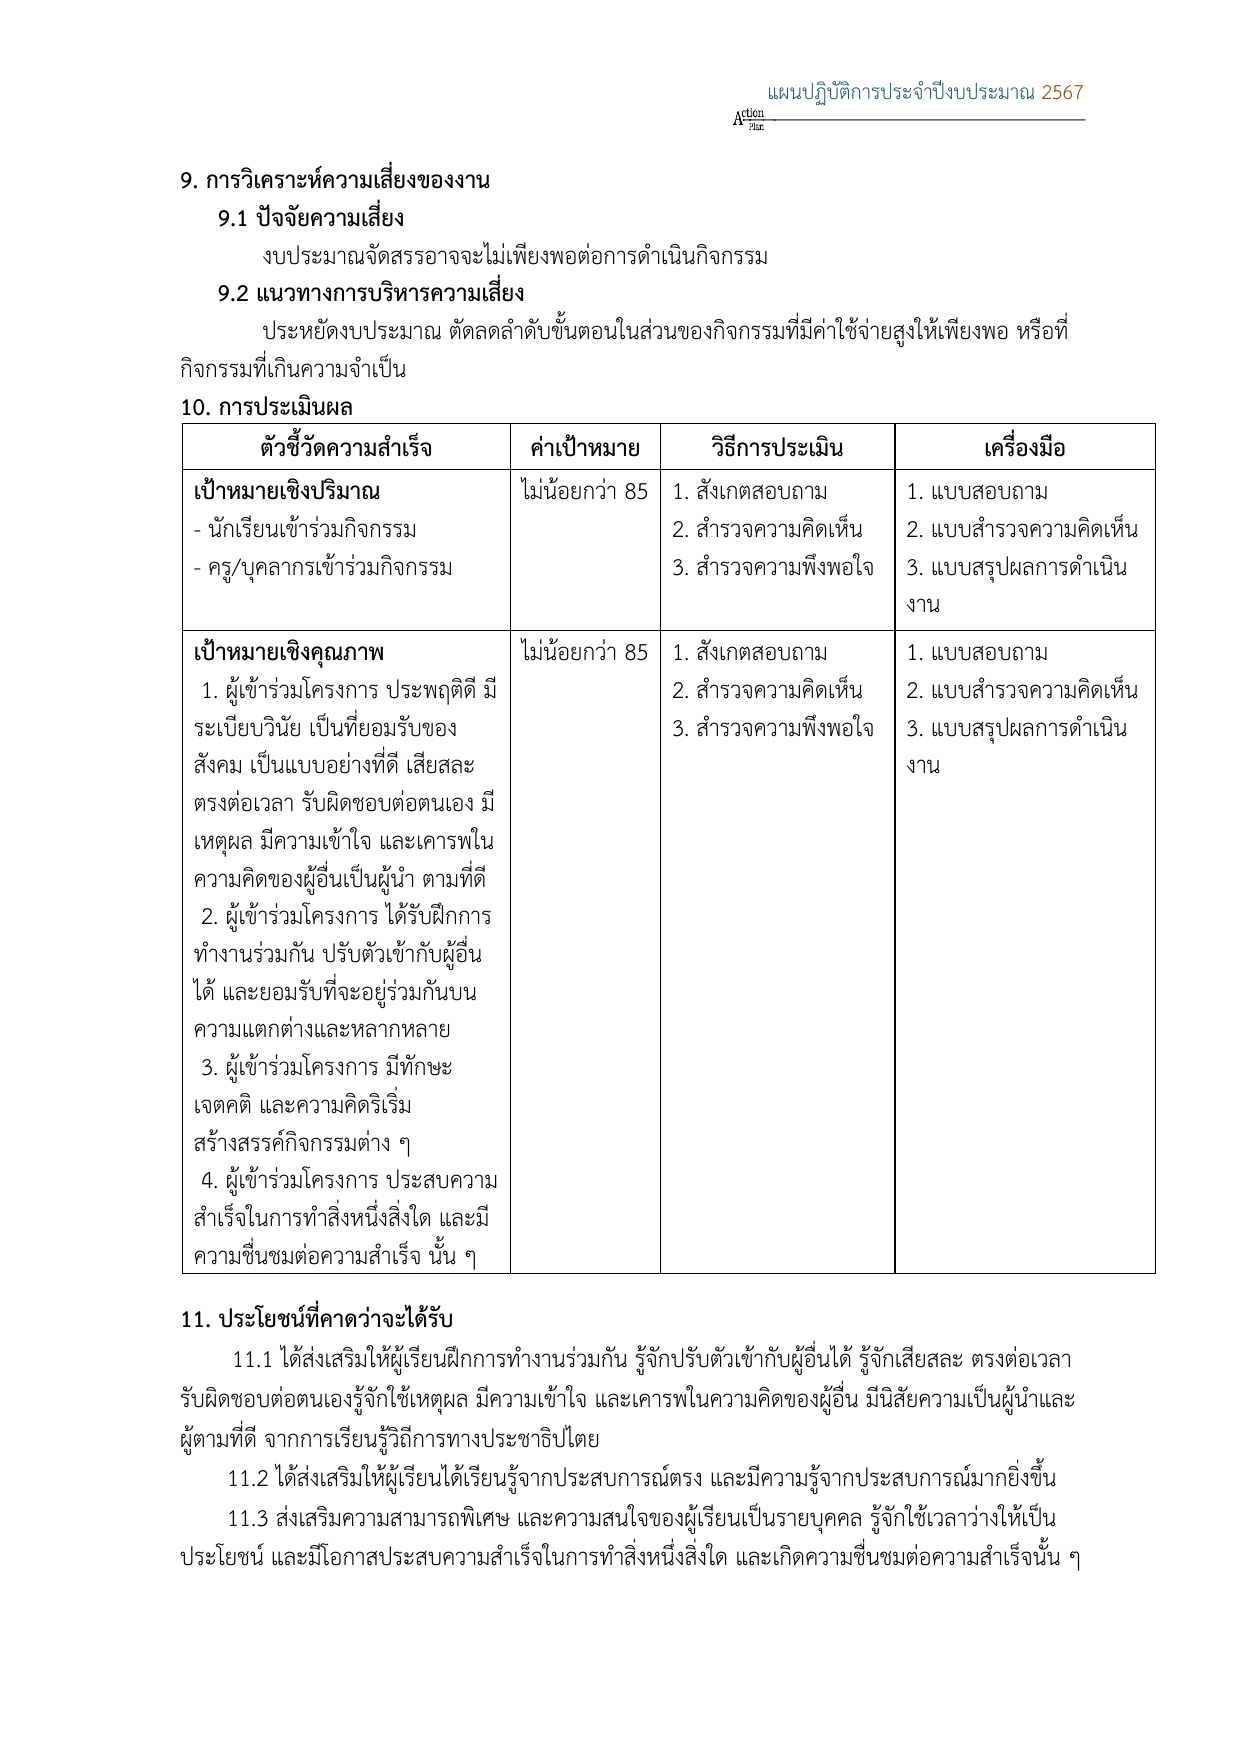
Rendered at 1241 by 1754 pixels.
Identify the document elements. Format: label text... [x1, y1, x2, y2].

table_cell เป้าหมายเชิงปริมาณ - นักเรียนเข้าร่วมกิจกรรม - ครู/บุคลากรเข้าร่วมกิจกรรม [183, 470, 510, 630]
picture [721, 104, 1088, 136]
text 9. การวิเคราะห์ความเสี่ยงของงาน [180, 159, 1090, 197]
table_cell 1. สังเกตสอบถาม 2. สำรวจความคิดเห็น 3. สำรวจความพึงพอใจ [661, 631, 894, 1272]
text ประหยัดงบประมาณ ตัดลดลำดับขั้นตอนในส่วนของกิจกรรมที่มีค่าใช้จ่ายสูงให้เพียงพอ หรือที่กิจกรรมที่เกินความจำเป็น [180, 310, 1090, 386]
list 11.3 ส่งเสริมความสามารถพิเศษ และความสนใจของผู้เรียนเป็นรายบุคคล รู้จักใช้เวลาว่างให้เป็นประโยชน์ และมีโอกาสประสบความสำเร็จในการทำสิ่งหนึ่งสิ่งใด และเกิดความชื่นชมต่อความสำเร็จนั้น ๆ [180, 1494, 1090, 1574]
table_cell 1. สังเกตสอบถาม 2. สำรวจความคิดเห็น 3. สำรวจความพึงพอใจ [661, 470, 894, 630]
table_header เครื่องมือ [896, 424, 1155, 469]
text 9.1 ปัจจัยความเสี่ยง [180, 197, 1090, 235]
text 11. ประโยชน์ที่คาดว่าจะได้รับ [180, 1298, 1090, 1336]
table_cell 1. แบบสอบถาม 2. แบบสำรวจความคิดเห็น 3. แบบสรุปผลการดำเนินงาน [896, 470, 1155, 630]
text 11.2 ได้ส่งเสริมให้ผู้เรียนได้เรียนรู้จากประสบการณ์ตรง และมีความรู้จากประสบการณ์มากยิ่งขึ้น [180, 1455, 1090, 1494]
table_cell 1. แบบสอบถาม 2. แบบสำรวจความคิดเห็น 3. แบบสรุปผลการดำเนินงาน [896, 631, 1155, 1272]
table_cell ไม่น้อยกว่า 85 [511, 631, 660, 1272]
text 9.2 แนวทางการบริหารความเสี่ยง [180, 272, 1090, 310]
table_header ตัวชี้วัดความสำเร็จ [183, 424, 510, 469]
table_cell ไม่น้อยกว่า 85 [511, 470, 660, 630]
text งบประมาณจัดสรรอาจจะไม่เพียงพอต่อการดำเนินกิจกรรม [180, 235, 1090, 272]
table_header วิธีการประเมิน [661, 424, 894, 469]
text 11.1 ได้ส่งเสริมให้ผู้เรียนฝึกการทำงานร่วมกัน รู้จักปรับตัวเข้ากับผู้อื่นได้ รู้จักเสียสละ ตรงต่อเวลารับผิดชอบต่อตนเองรู้จักใช้เหตุผล มีความเข้าใจ และเคารพในความคิดของผู้อื่น มีนิสัยความเป็นผู้นำและ ผู้ตามที่ดี จากการเรียนรู้วิถีการทางประชาธิปไตย [180, 1336, 1090, 1455]
text 10. การประเมินผล [180, 386, 1090, 423]
table_header ค่าเป้าหมาย [511, 424, 660, 469]
table_cell เป้าหมายเชิงคุณภาพ 1. ผู้เข้าร่วมโครงการ ประพฤติดี มีระเบียบวินัย เป็นที่ยอมรับของสังคม เป็นแบบอย่างที่ดี เสียสละ ตรงต่อเวลา รับผิดชอบต่อตนเอง มีเหตุผล มีความเข้าใจ และเคารพในความคิดของผู้อื่นเป็นผู้นำ ตามที่ดี 2. ผู้เข้าร่วมโครงการ ได้รับฝึกการทำงานร่วมกัน ปรับตัวเข้ากับผู้อื่นได้ และยอมรับที่จะอยู่ร่วมกันบนความแตกต่างและหลากหลาย 3. ผู้เข้าร่วมโครงการ มีทักษะ เจตคติ และความคิดริเริ่มสร้างสรรค์กิจกรรมต่าง ๆ 4. ผู้เข้าร่วมโครงการ ประสบความสำเร็จในการทำสิ่งหนึ่งสิ่งใด และมีความชื่นชมต่อความสำเร็จ นั้น ๆ [183, 631, 510, 1272]
